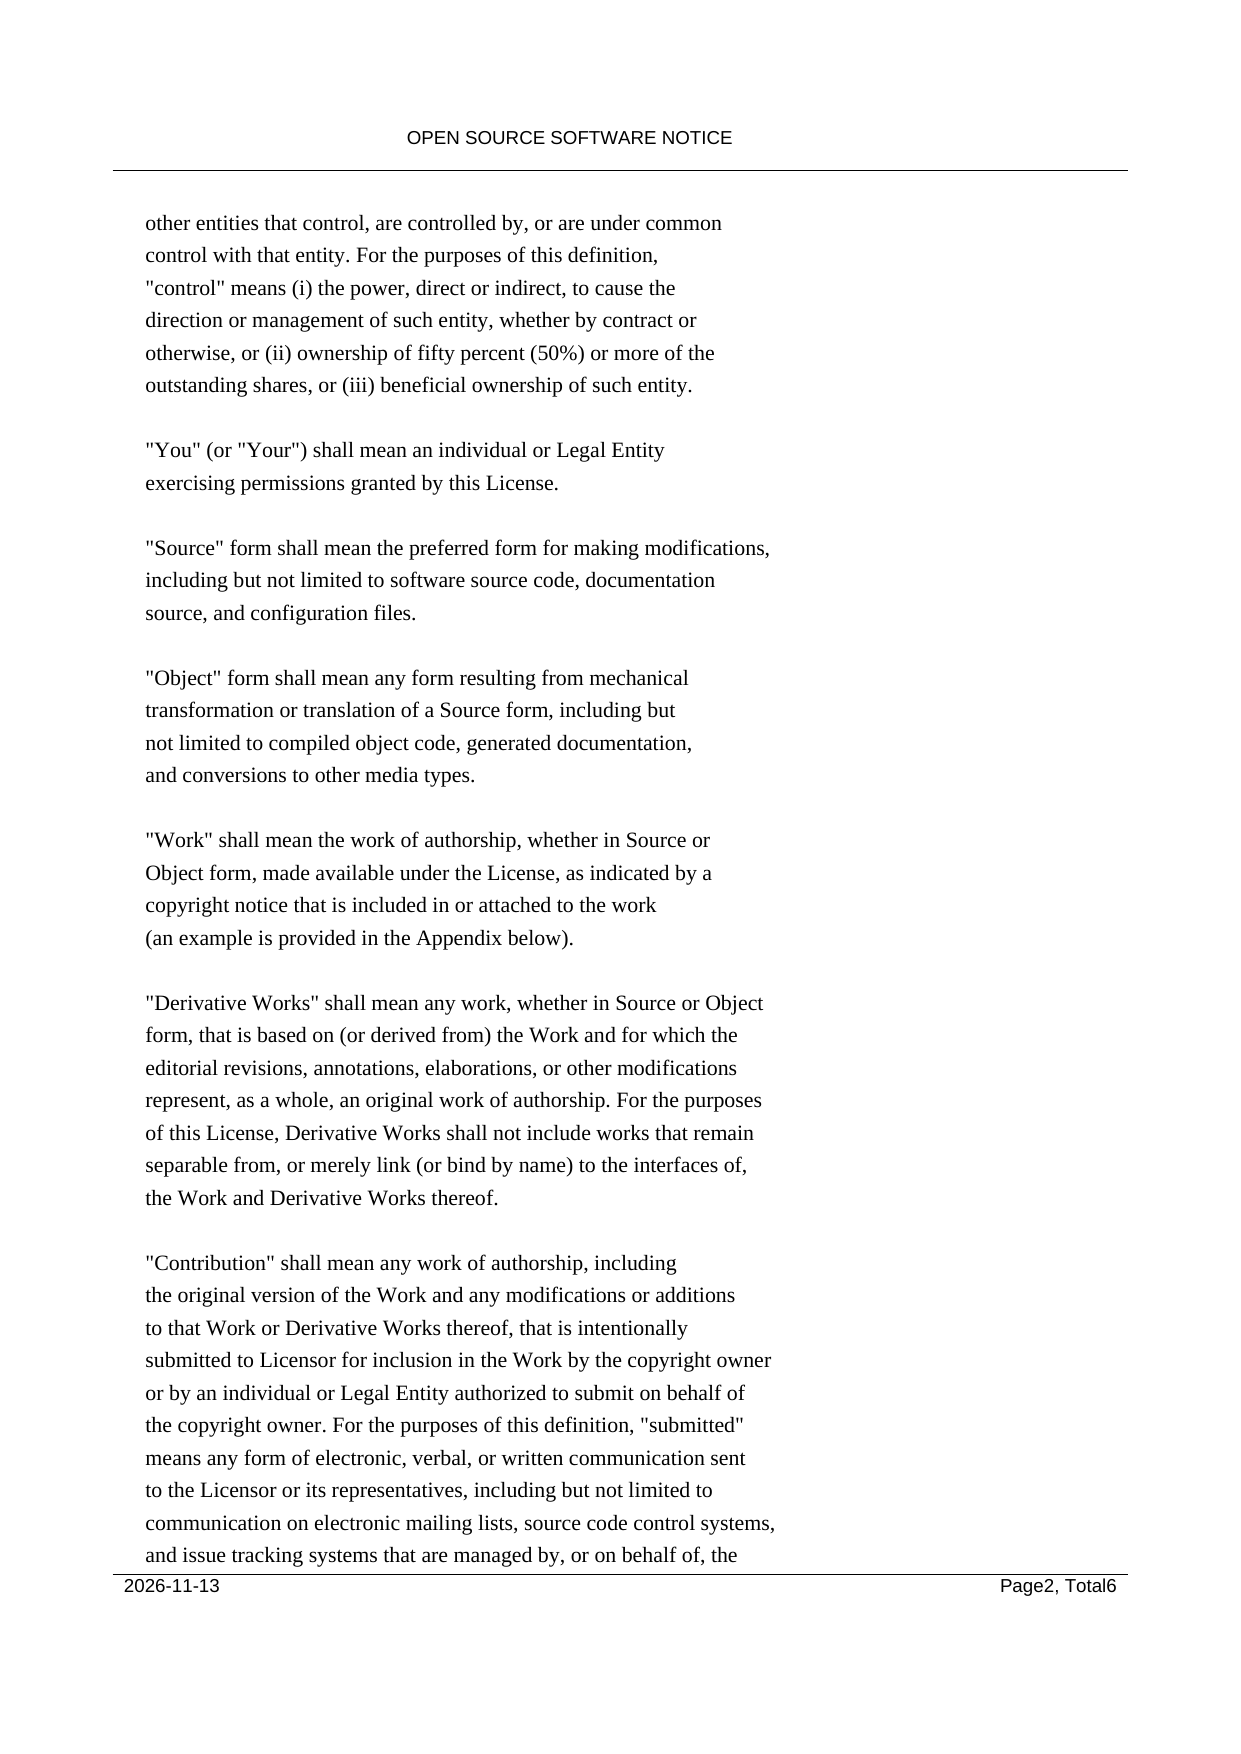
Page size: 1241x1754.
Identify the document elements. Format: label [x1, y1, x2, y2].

text [112, 206, 1128, 1571]
